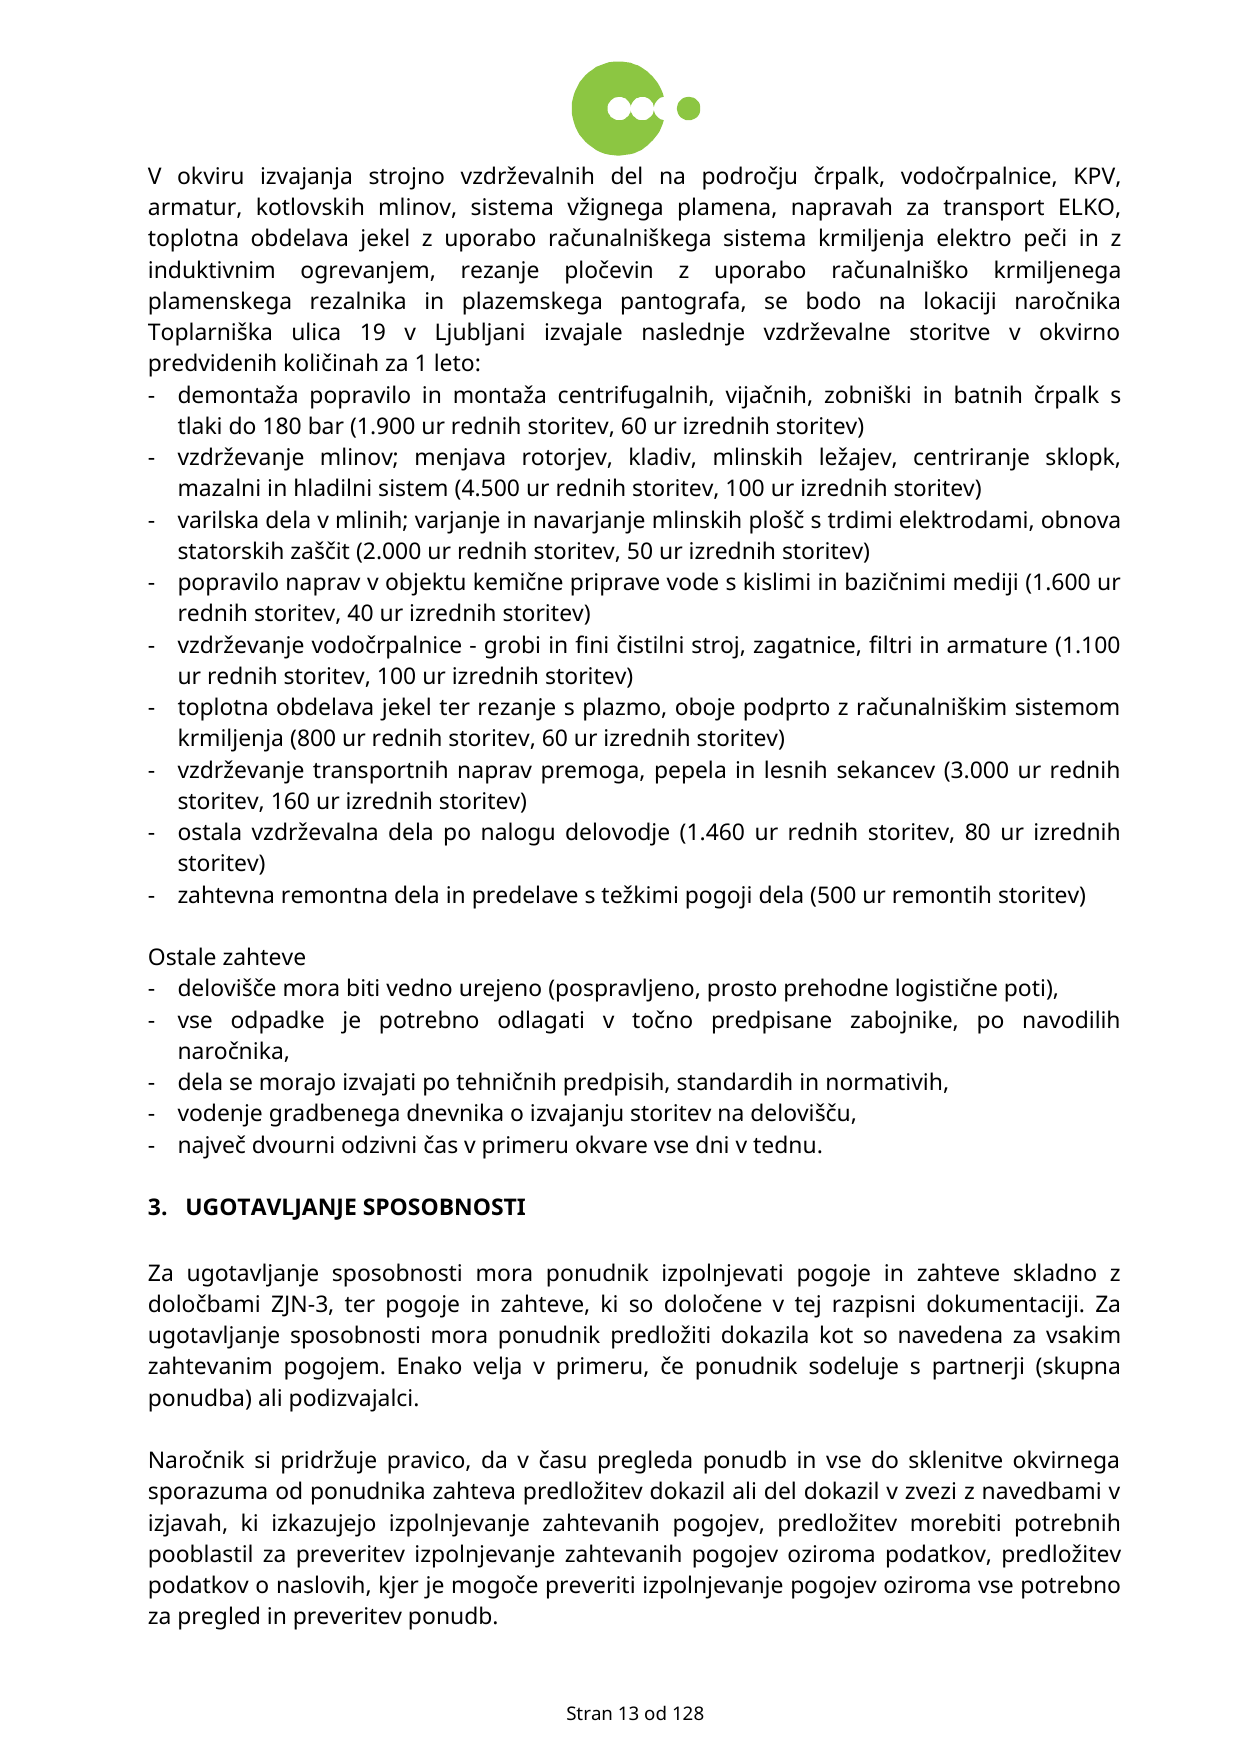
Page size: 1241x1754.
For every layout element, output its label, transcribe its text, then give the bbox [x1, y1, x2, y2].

list varilska dela v mlinih; varjanje in navarjanje mlinskih plošč s trdimi elektrodami, obnova statorskih zaščit (2.000 ur rednih storitev, 50 ur izrednih storitev) [148, 504, 1122, 566]
list vse odpadke je potrebno odlagati v točno predpisane zabojnike, po navodilih naročnika, [148, 1004, 1122, 1066]
list UGOTAVLJANJE SPOSOBNOSTI [148, 1191, 1122, 1222]
list največ dvourni odzivni čas v primeru okvare vse dni v tednu. [148, 1129, 1122, 1160]
list ostala vzdrževalna dela po nalogu delovodje (1.460 ur rednih storitev, 80 ur izrednih storitev) [148, 816, 1122, 879]
list V okviru izvajanja strojno vzdrževalnih del na področju črpalk, vodočrpalnice, KPV, armatur, kotlovskih mlinov, sistema vžignega plamena, napravah za transport ELKO, toplotna obdelava jekel z uporabo računalniškega sistema krmiljenja elektro peči in z induktivnim ogrevanjem, rezanje pločevin z uporabo računalniško krmiljenega plamenskega rezalnika in plazemskega pantografa, se bodo na lokaciji naročnika Toplarniška ulica 19 v Ljubljani izvajale naslednje vzdrževalne storitve v okvirno predvidenih količinah za 1 leto: [148, 160, 1122, 379]
list vzdrževanje vodočrpalnice - grobi in fini čistilni stroj, zagatnice, filtri in armature (1.100 ur rednih storitev, 100 ur izrednih storitev) [148, 629, 1122, 691]
list popravilo naprav v objektu kemične priprave vode s kislimi in bazičnimi mediji (1.600 ur rednih storitev, 40 ur izrednih storitev) [148, 566, 1122, 629]
list delovišče mora biti vedno urejeno (pospravljeno, prosto prehodne logistične poti), [148, 972, 1122, 1004]
text Naročnik si pridržuje pravico, da v času pregleda ponudb in vse do sklenitve okvirnega sporazuma od ponudnika zahteva predložitev dokazil ali del dokazil v zvezi z navedbami v izjavah, ki izkazujejo izpolnjevanje zahtevanih pogojev, predložitev morebiti potrebnih pooblastil za preveritev izpolnjevanje zahtevanih pogojev oziroma podatkov, predložitev podatkov o naslovih, kjer je mogoče preveriti izpolnjevanje pogojev oziroma vse potrebno za pregled in preveritev ponudb. [148, 1444, 1122, 1631]
list demontaža popravilo in montaža centrifugalnih, vijačnih, zobniški in batnih črpalk s tlaki do 180 bar (1.900 ur rednih storitev, 60 ur izrednih storitev) [148, 379, 1122, 441]
list vzdrževanje mlinov; menjava rotorjev, kladiv, mlinskih ležajev, centriranje sklopk, mazalni in hladilni sistem (4.500 ur rednih storitev, 100 ur izrednih storitev) [148, 441, 1122, 504]
text Za ugotavljanje sposobnosti mora ponudnik izpolnjevati pogoje in zahteve skladno z določbami ZJN-3, ter pogoje in zahteve, ki so določene v tej razpisni dokumentaciji. Za ugotavljanje sposobnosti mora ponudnik predložiti dokazila kot so navedena za vsakim zahtevanim pogojem. Enako velja v primeru, če ponudnik sodeluje s partnerji (skupna ponudba) ali podizvajalci. [148, 1256, 1122, 1413]
list vzdrževanje transportnih naprav premoga, pepela in lesnih sekancev (3.000 ur rednih storitev, 160 ur izrednih storitev) [148, 754, 1122, 816]
list zahtevna remontna dela in predelave s težkimi pogoji dela (500 ur remontih storitev) [148, 879, 1122, 910]
list toplotna obdelava jekel ter rezanje s plazmo, oboje podprto z računalniškim sistemom krmiljenja (800 ur rednih storitev, 60 ur izrednih storitev) [148, 691, 1122, 754]
list vodenje gradbenega dnevnika o izvajanju storitev na delovišču, [148, 1097, 1122, 1129]
list dela se morajo izvajati po tehničnih predpisih, standardih in normativih, [148, 1066, 1122, 1097]
list Ostale zahteve [148, 941, 1122, 972]
